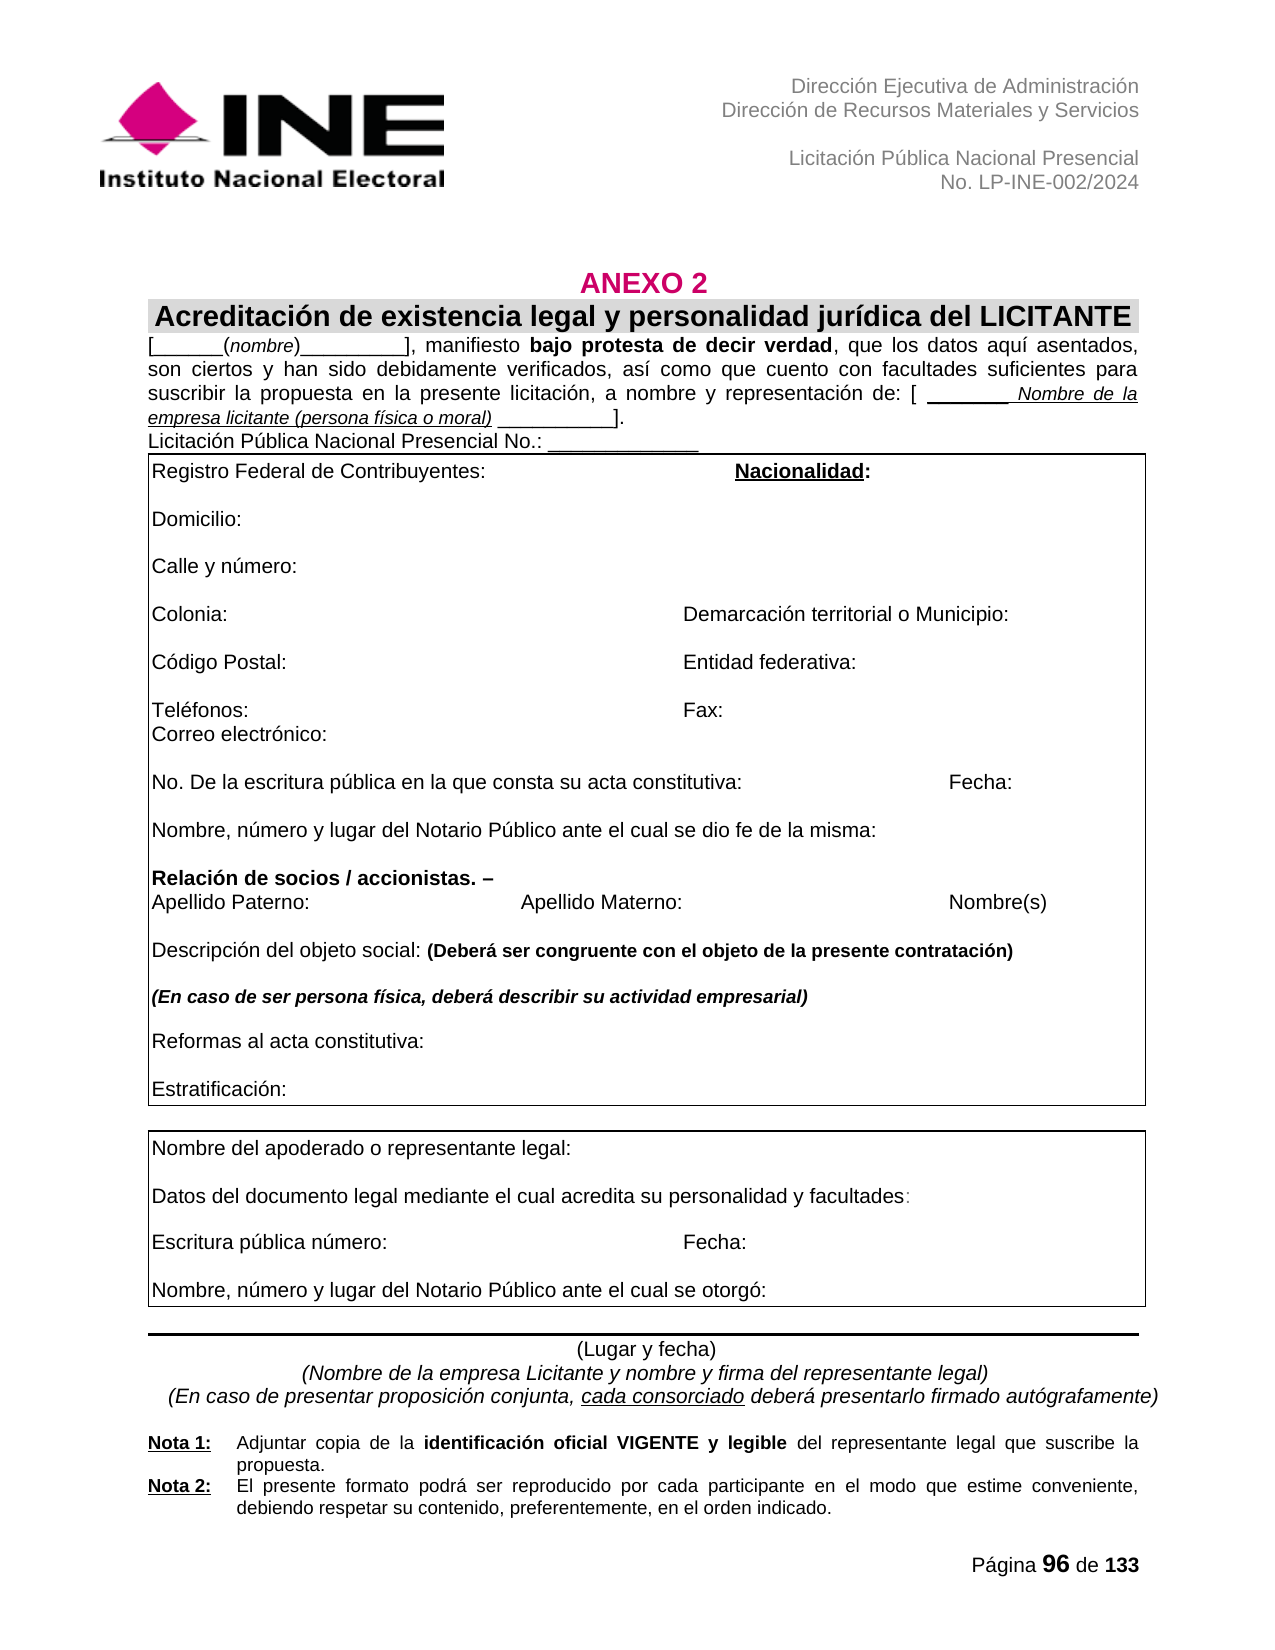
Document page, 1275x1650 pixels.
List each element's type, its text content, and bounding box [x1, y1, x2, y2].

text Correo electrónico: [151, 722, 1143, 746]
text Datos del documento legal mediante el cual acredita su personalidad y facultades: [151, 1184, 1143, 1208]
text Registro Federal de Contribuyentes: Nacionalidad: [149, 456, 1145, 482]
text Apellido Paterno: Apellido Materno: Nombre(s) [151, 890, 1143, 914]
text (En caso de presentar proposición conjunta, cada consorciado deberá presentarlo firmado autógrafamente) [148, 1384, 1181, 1408]
text Domicilio: [151, 506, 1143, 530]
text Nombre del apoderado o representante legal: [149, 1134, 1145, 1160]
text No. De la escritura pública en la que consta su acta constitutiva: Fecha: [151, 770, 1143, 794]
text (Nombre de la empresa Licitante y nombre y firma del representante legal) [148, 1360, 1139, 1384]
text Nombre, número y lugar del Notario Público ante el cual se otorgó: [149, 1277, 1145, 1303]
text (Lugar y fecha) [148, 1336, 1139, 1360]
text Nombre, número y lugar del Notario Público ante el cual se dio fe de la misma: [151, 818, 1143, 842]
subtitle ANEXO 2 [148, 266, 1139, 299]
picture [100, 82, 444, 187]
text Nota 2: El presente formato podrá ser reproducido por cada participante en el modo que estime conveniente, debiendo respetar su contenido, preferentemente, en el orden indicado. [148, 1475, 1139, 1518]
text Estratificación: [149, 1077, 1145, 1103]
text [______(nombre)_________], manifiesto bajo protesta de decir verdad, que los datos aquí asentados, son ciertos y han sido debidamente verificados, así como que cuento con facultades suficientes para suscribir la propuesta en la presente licitación, a nombre y representación de: [ _______ Nombre de la empresa licitante (persona física o moral) __________]. [148, 333, 1139, 429]
text Calle y número: [151, 554, 1143, 578]
text Nota 1: Adjuntar copia de la identificación oficial VIGENTE y legible del representante legal que suscribe la propuesta. [148, 1432, 1139, 1475]
text Teléfonos: Fax: [151, 698, 1143, 722]
text Reformas al acta constitutiva: [151, 1029, 1143, 1053]
text Licitación Pública Nacional Presencial No.: _____________ [148, 429, 1139, 453]
text Código Postal: Entidad federativa: [151, 650, 1143, 674]
text Acreditación de existencia legal y personalidad jurídica del LICITANTE [148, 299, 1139, 333]
text Colonia: Demarcación territorial o Municipio: [151, 602, 1143, 626]
text Descripción del objeto social: (Deberá ser congruente con el objeto de la presente contratación) [151, 938, 1143, 962]
text Relación de socios / accionistas. – [151, 866, 1143, 890]
text (En caso de ser persona física, deberá describir su actividad empresarial) [151, 986, 1143, 1007]
text Escritura pública número: Fecha: [151, 1229, 1143, 1253]
